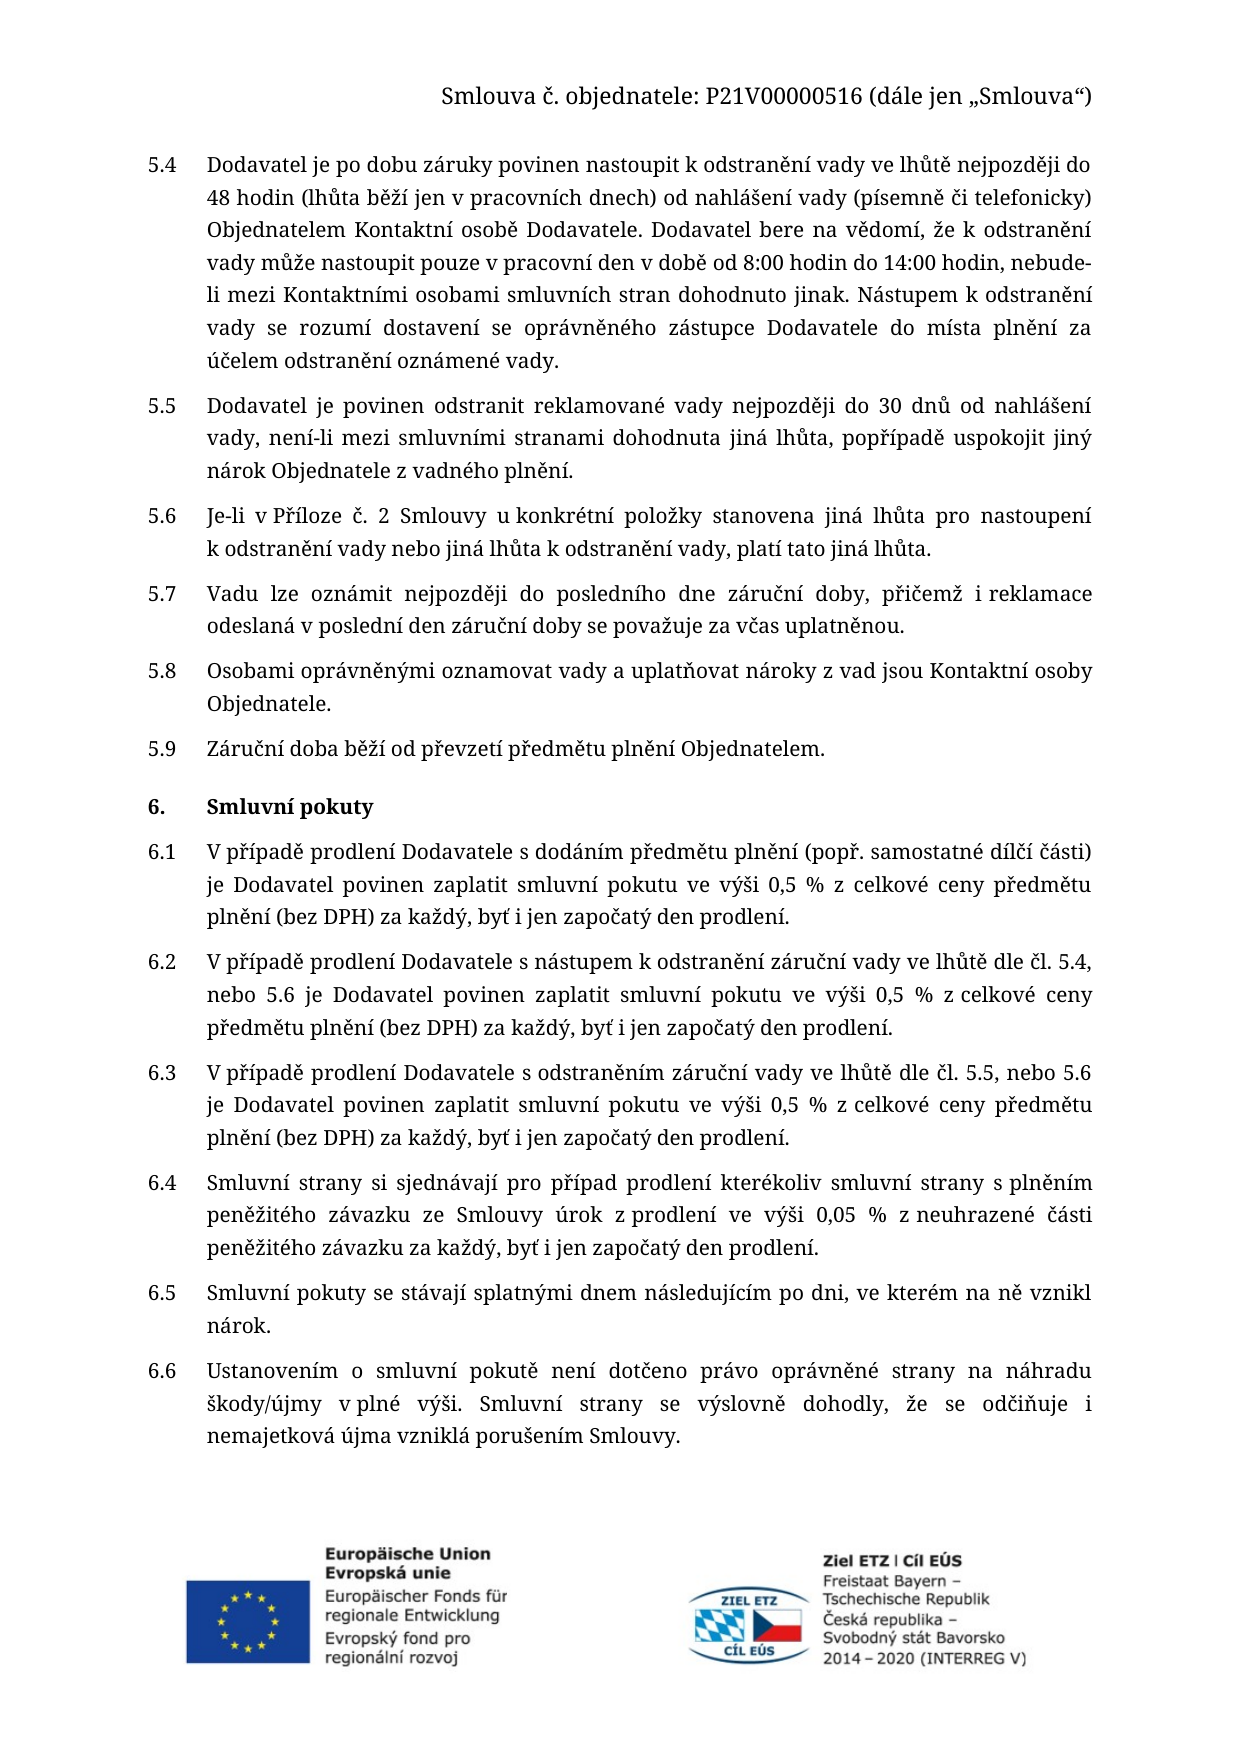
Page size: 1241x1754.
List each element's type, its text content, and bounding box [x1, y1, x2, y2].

list Dodavatel je povinen odstranit reklamované vady nejpozději do 30 dnů od nahlášení vady, není-li mezi smluvními stranami dohodnuta jiná lhůta, popřípadě uspokojit jiný nárok Objednatele z vadného plnění. [148, 391, 1093, 484]
list Smluvní pokuty [148, 792, 1093, 820]
list Vadu lze oznámit nejpozději do posledního dne záruční doby, přičemž i reklamace odeslaná v poslední den záruční doby se považuje za včas uplatněnou. [148, 579, 1093, 640]
picture [147, 1504, 1093, 1702]
list V případě prodlení Dodavatele s nástupem k odstranění záruční vady ve lhůtě dle čl. 5.4, nebo 5.6 je Dodavatel povinen zaplatit smluvní pokutu ve výši 0,5 % z celkové ceny předmětu plnění (bez DPH) za každý, byť i jen započatý den prodlení. [148, 947, 1093, 1041]
list Záruční doba běží od převzetí předmětu plnění Objednatelem. [148, 734, 1093, 763]
list Osobami oprávněnými oznamovat vady a uplatňovat nároky z vad jsou Kontaktní osoby Objednatele. [148, 657, 1093, 718]
list Smluvní strany si sjednávají pro případ prodlení kterékoliv smluvní strany s plněním peněžitého závazku ze Smlouvy úrok z prodlení ve výši 0,05 % z neuhrazené části peněžitého závazku za každý, byť i jen započatý den prodlení. [148, 1168, 1093, 1262]
list V případě prodlení Dodavatele s odstraněním záruční vady ve lhůtě dle čl. 5.5, nebo 5.6 je Dodavatel povinen zaplatit smluvní pokutu ve výši 0,5 % z celkové ceny předmětu plnění (bez DPH) za každý, byť i jen započatý den prodlení. [148, 1058, 1093, 1151]
list Dodavatel je po dobu záruky povinen nastoupit k odstranění vady ve lhůtě nejpozději do 48 hodin (lhůta běží jen v pracovních dnech) od nahlášení vady (písemně či telefonicky) Objednatelem Kontaktní osobě Dodavatele. Dodavatel bere na vědomí, že k odstranění vady může nastoupit pouze v pracovní den v době od 8:00 hodin do 14:00 hodin, nebude-li mezi Kontaktními osobami smluvních stran dohodnuto jinak. Nástupem k odstranění vady se rozumí dostavení se oprávněného zástupce Dodavatele do místa plnění za účelem odstranění oznámené vady. [148, 150, 1093, 374]
list Ustanovením o smluvní pokutě není dotčeno právo oprávněné strany na náhradu škody/újmy v plné výši. Smluvní strany se výslovně dohodly, že se odčiňuje i nemajetková újma vzniklá porušením Smlouvy. [148, 1356, 1093, 1450]
list V případě prodlení Dodavatele s dodáním předmětu plnění (popř. samostatné dílčí části) je Dodavatel povinen zaplatit smluvní pokutu ve výši 0,5 % z celkové ceny předmětu plnění (bez DPH) za každý, byť i jen započatý den prodlení. [148, 837, 1093, 931]
list Je-li v Příloze č. 2 Smlouvy u konkrétní položky stanovena jiná lhůta pro nastoupení k odstranění vady nebo jiná lhůta k odstranění vady, platí tato jiná lhůta. [148, 501, 1093, 562]
list Smluvní pokuty se stávají splatnými dnem následujícím po dni, ve kterém na ně vznikl nárok. [148, 1278, 1093, 1339]
